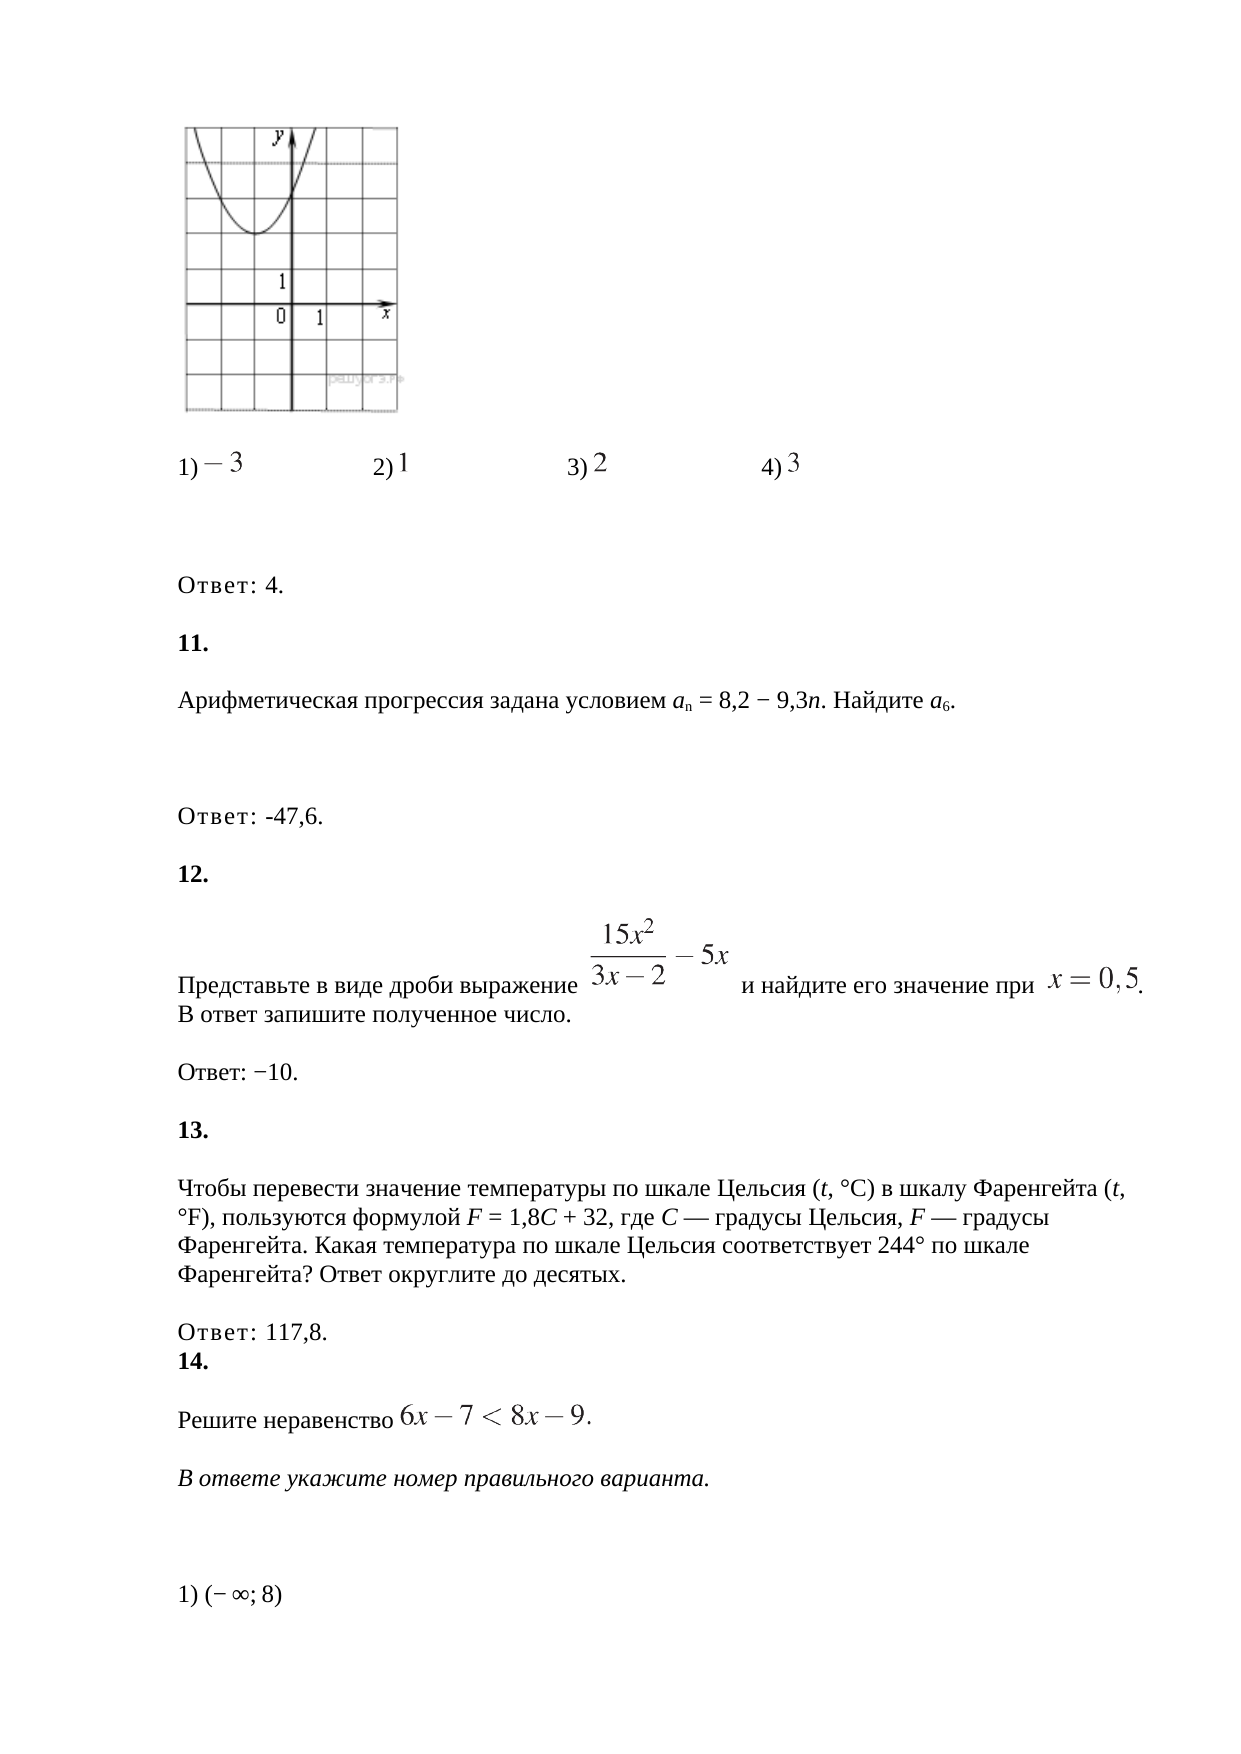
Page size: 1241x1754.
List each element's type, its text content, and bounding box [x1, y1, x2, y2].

text Чтобы перевести значение температуры по шкале Цельсия (t, °C) в шкалу Фаренгейта (t, °F), пользуются формулой F = 1,8C + 32, где C — градусы Цельсия, F — градусы Фаренгейта. Какая температура по шкале Цельсия соответствует 244° по шкале Фаренгейта? Ответ округлите до десятых. [177, 1173, 1152, 1288]
table_header 1) [176, 449, 371, 483]
picture [593, 451, 607, 476]
text Представьте в виде дроби выражение и найдите его значение при . В ответ запишите полученное число. [177, 917, 1152, 1028]
text Ответ: 4. [177, 570, 1152, 598]
picture [399, 451, 408, 476]
text 14. [177, 1346, 1152, 1374]
table_header 2) [371, 449, 565, 483]
text В ответе укажите номер правильного варианта. [177, 1463, 1152, 1492]
text 13. [177, 1115, 1152, 1144]
picture [788, 451, 799, 476]
picture [1047, 964, 1138, 994]
text Арифметическая прогрессия задана условием an = 8,2 − 9,3n. Найдите a6. [177, 686, 1152, 714]
picture [204, 450, 242, 476]
text Ответ: 117,8. [177, 1317, 1152, 1346]
picture [400, 1403, 591, 1429]
table_header 3) [565, 449, 759, 483]
picture [590, 917, 729, 994]
table_header 4) [759, 449, 955, 483]
text Ответ: −10. [177, 1057, 1152, 1086]
text 11. [177, 628, 1152, 656]
picture [177, 118, 406, 421]
text 1) (− ∞; 8) [177, 1579, 1152, 1608]
text Решите неравенство [177, 1404, 1152, 1434]
text Ответ: -47,6. [177, 801, 1152, 830]
text 12. [177, 859, 1152, 888]
